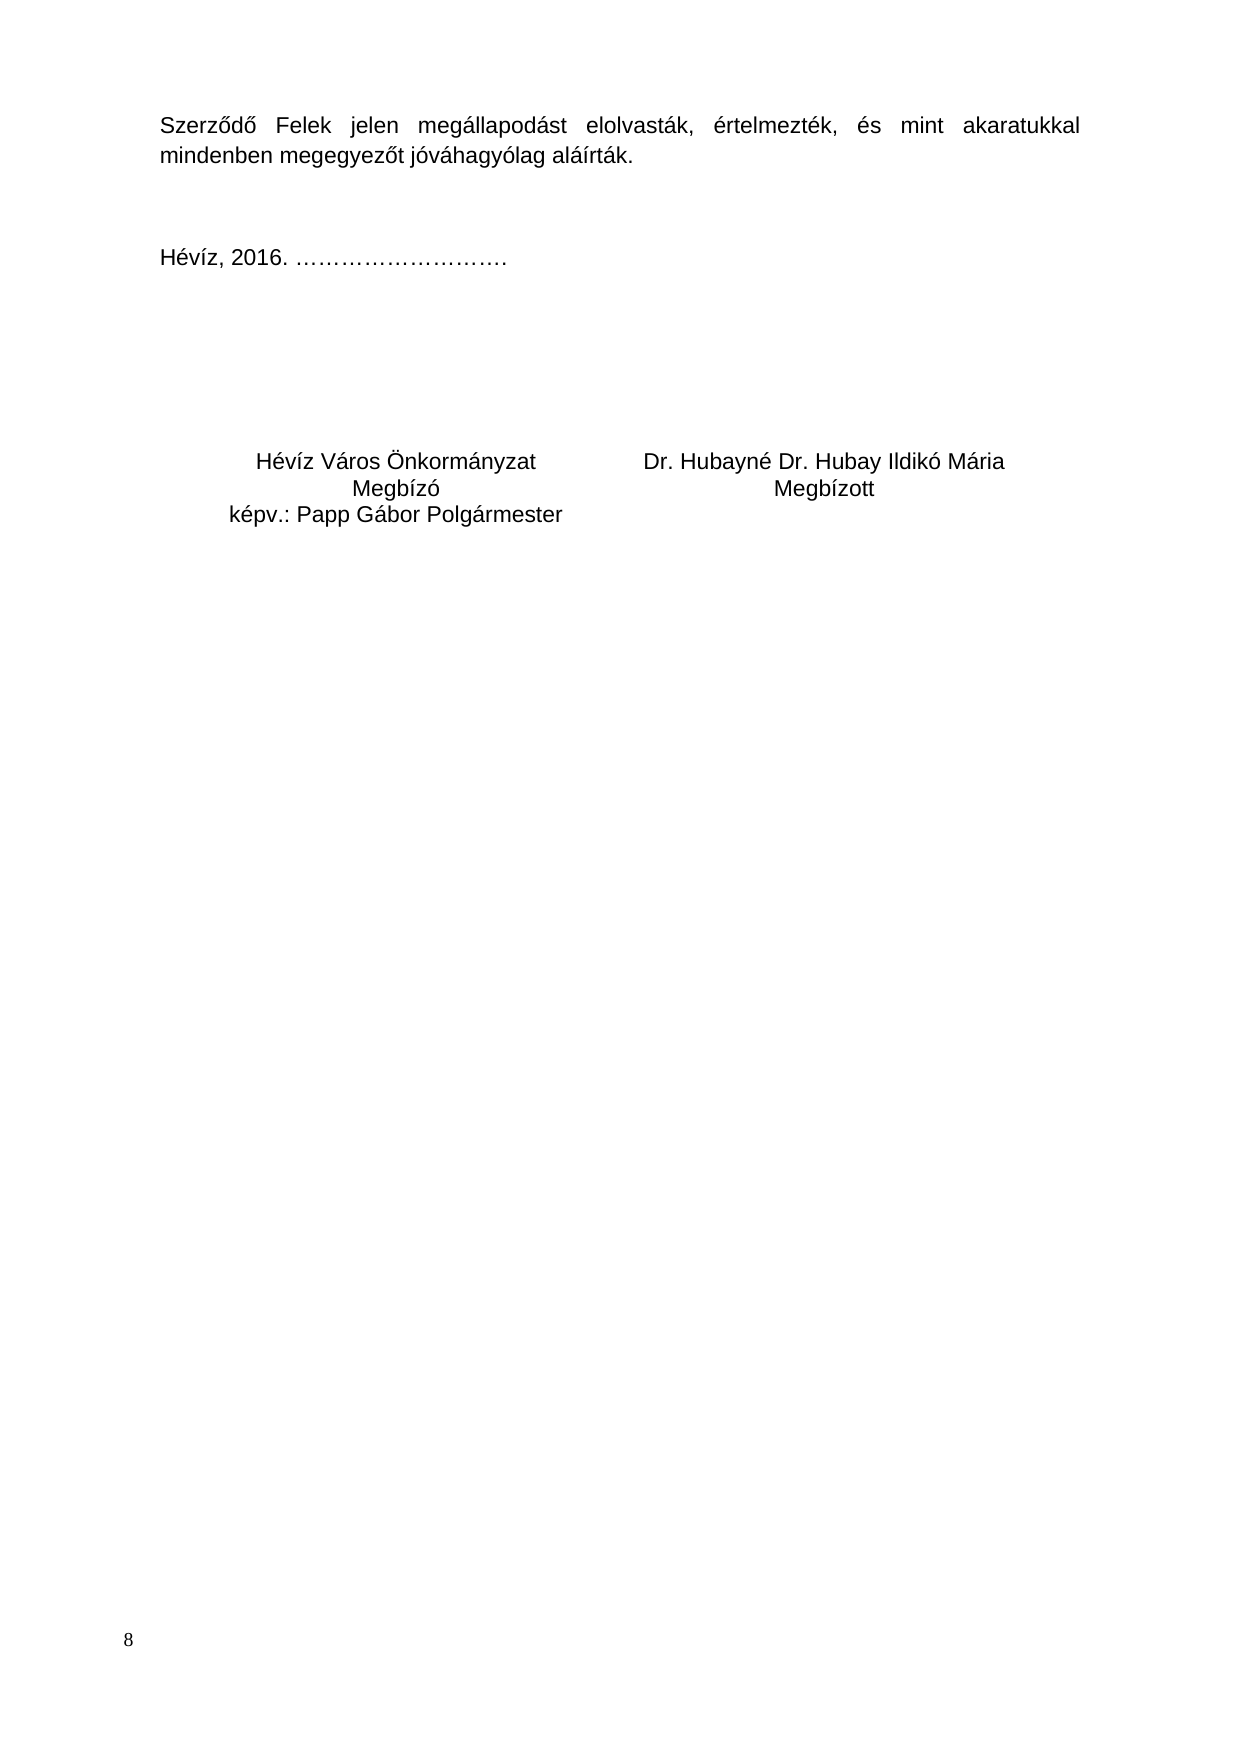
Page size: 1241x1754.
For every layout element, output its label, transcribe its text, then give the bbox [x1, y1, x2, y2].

text Szerződő Felek jelen megállapodást elolvasták, értelmezték, és mint akaratukkal mindenben megegyezőt jóváhagyólag aláírták. [159, 112, 1081, 168]
text Hévíz, 2016. ………………………. [159, 244, 1081, 270]
text képv.: Papp Gábor Polgármester [159, 501, 1081, 527]
text Megbízó Megbízott [159, 474, 1081, 501]
text Hévíz Város Önkormányzat Dr. Hubayné Dr. Hubay Ildikó Mária [159, 448, 1081, 474]
